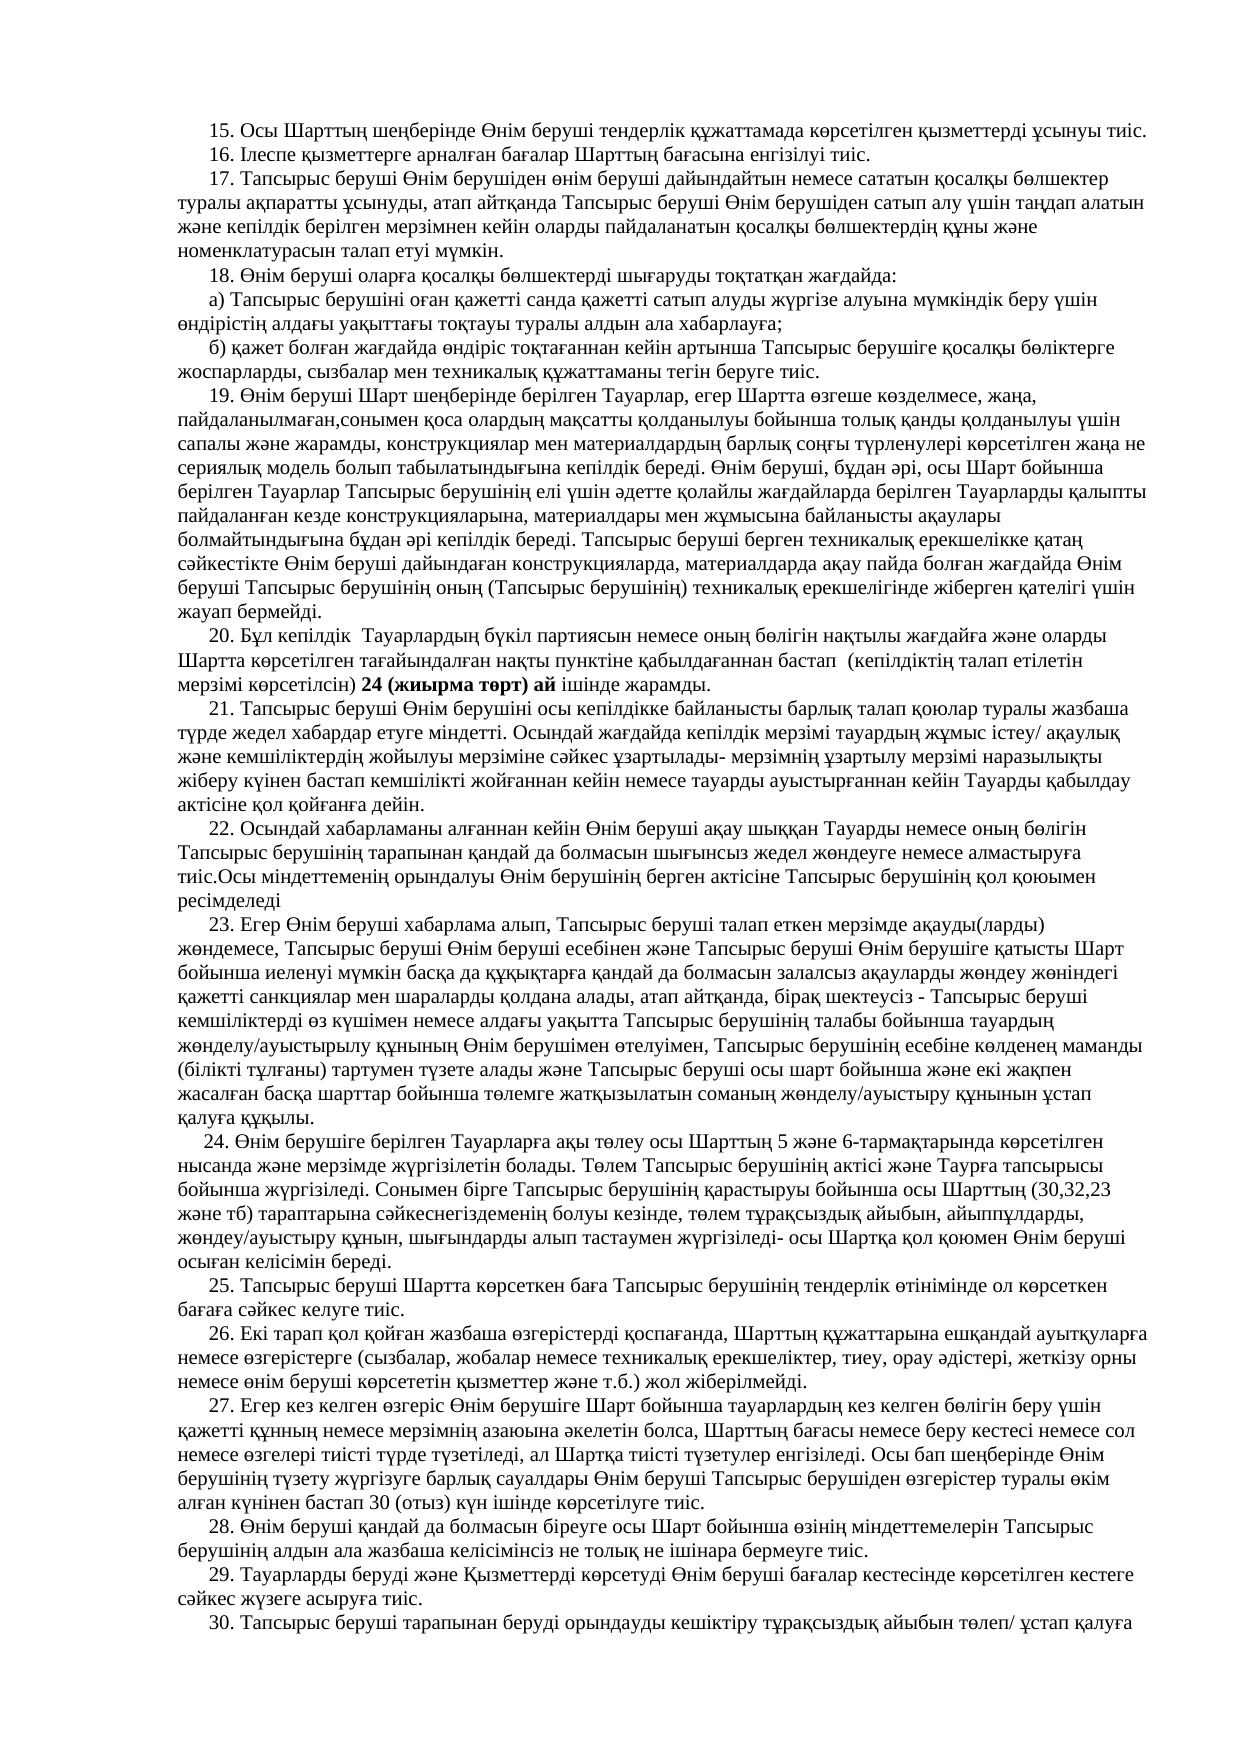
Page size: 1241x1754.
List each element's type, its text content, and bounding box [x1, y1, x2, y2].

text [177, 1129, 1152, 1634]
